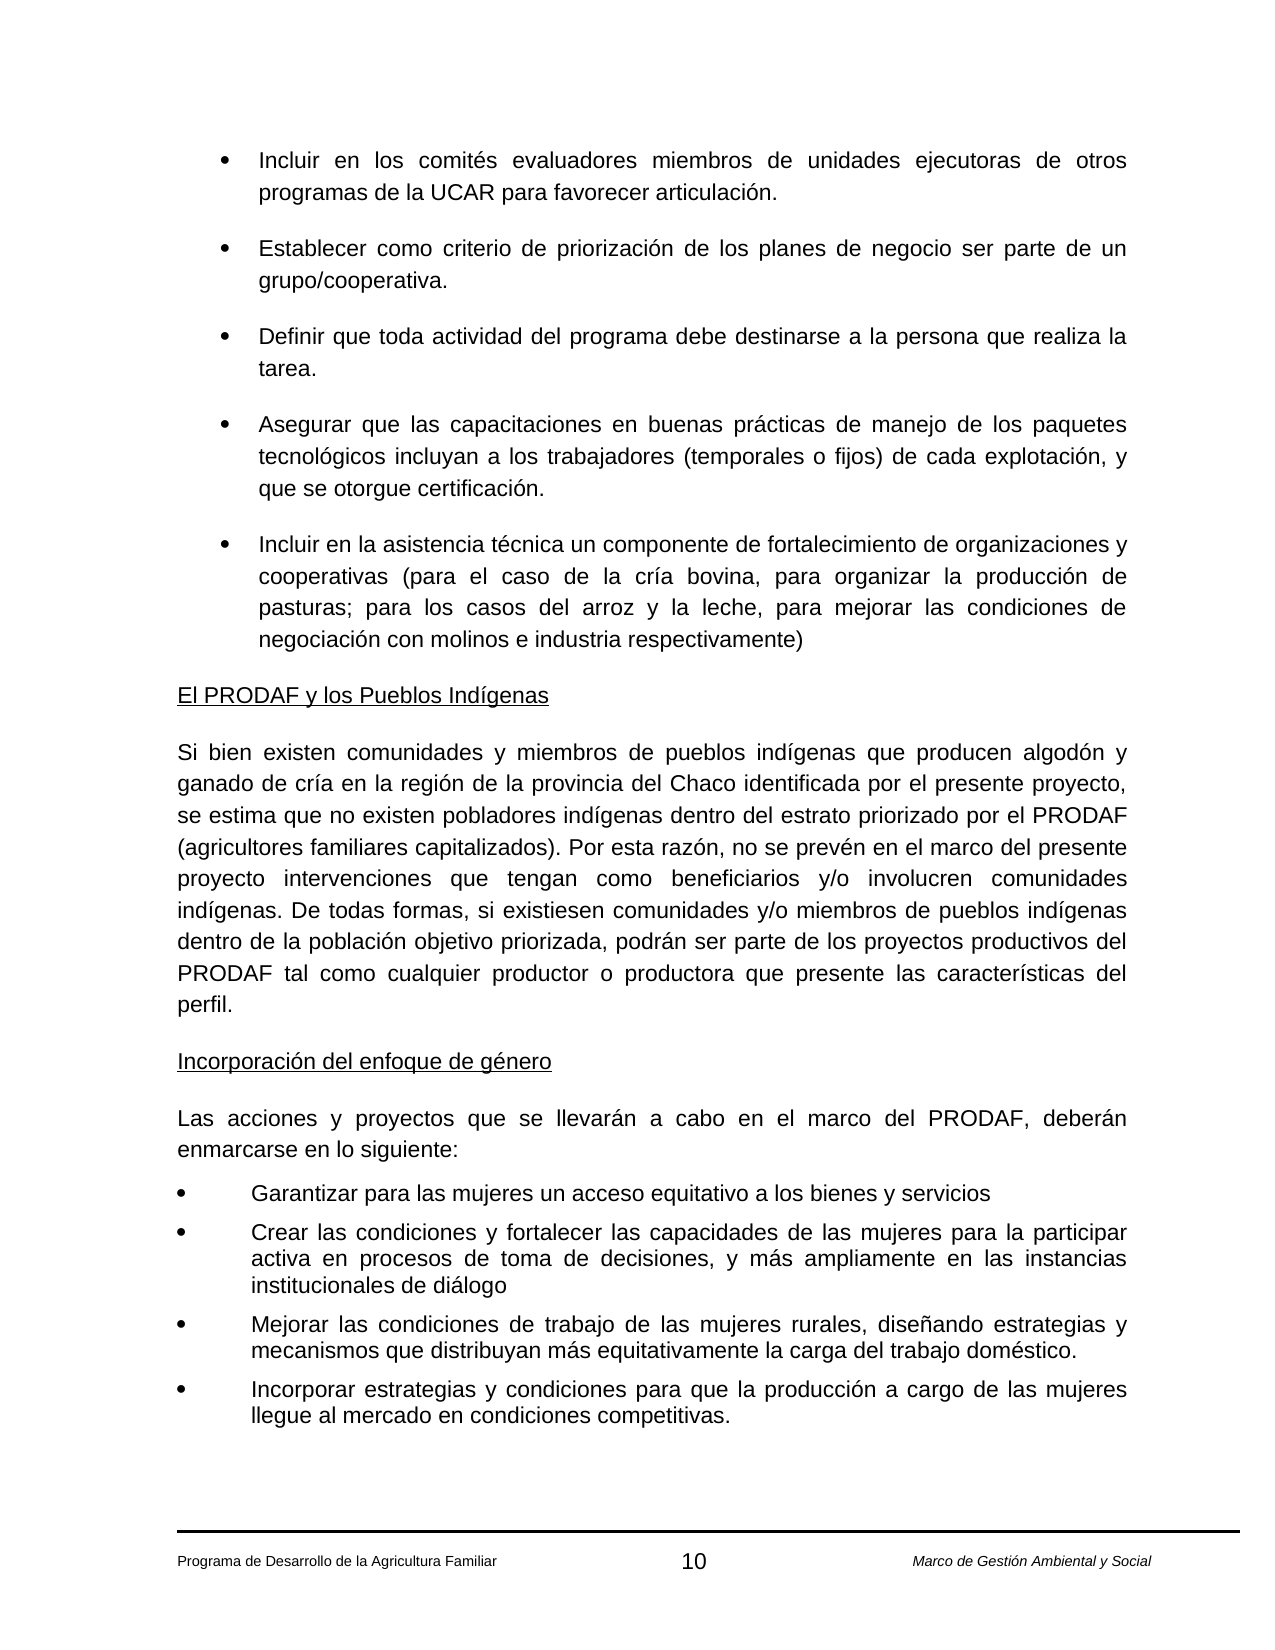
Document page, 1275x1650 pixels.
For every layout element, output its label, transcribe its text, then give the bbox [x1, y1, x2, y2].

list Definir que toda actividad del programa debe destinarse a la persona que realiza la tarea. [221, 323, 1128, 381]
list Asegurar que las capacitaciones en buenas prácticas de manejo de los paquetes tecnológicos incluyan a los trabajadores (temporales o fijos) de cada explotación, y que se otorgue certificación. [221, 411, 1128, 501]
list Garantizar para las mujeres un acceso equitativo a los bienes y servicios [177, 1180, 1128, 1206]
list Incorporar estrategias y condiciones para que la producción a cargo de las mujeres llegue al mercado en condiciones competitivas. [177, 1376, 1128, 1428]
text Incorporación del enfoque de género [177, 1048, 1128, 1074]
list Incluir en la asistencia técnica un componente de fortalecimiento de organizaciones y cooperativas (para el caso de la cría bovina, para organizar la producción de pasturas; para los casos del arroz y la leche, para mejorar las condiciones de negociación con molinos e industria respectivamente) [221, 531, 1128, 652]
list Establecer como criterio de priorización de los planes de negocio ser parte de un grupo/cooperativa. [221, 235, 1128, 293]
list Incluir en los comités evaluadores miembros de unidades ejecutoras de otros programas de para favorecer articulación. [221, 147, 1128, 205]
list Crear las condiciones y fortalecer las capacidades de las mujeres para la participar activa en procesos de toma de decisiones, y más ampliamente en las instancias institucionales de diálogo [177, 1219, 1128, 1298]
text El PRODAF y los Pueblos Indígenas [177, 682, 1128, 709]
list Mejorar las condiciones de trabajo de las mujeres rurales, diseñando estrategias y mecanismos que distribuyan más equitativamente la carga del trabajo doméstico. [177, 1311, 1128, 1363]
text Si bien existen comunidades y miembros de pueblos indígenas que producen algodón y ganado de cría en la región de la provincia del Chaco identificada por el presente proyecto, se estima que no existen pobladores indígenas dentro del estrato priorizado por el PRODAF (agricultores familiares capitalizados). Por esta razón, no se prevén en el marco del presente proyecto intervenciones que tengan como beneficiarios y/o involucren comunidades indígenas. De todas formas, si existiesen comunidades y/o miembros de pueblos indígenas dentro de la población objetivo priorizada, podrán ser parte de los proyectos productivos del PRODAF tal como cualquier productor o productora que presente las características del perfil. [177, 739, 1128, 1018]
text Las acciones y proyectos que se llevarán a cabo en el marco del PRODAF, deberán enmarcarse en lo siguiente: [177, 1104, 1128, 1162]
